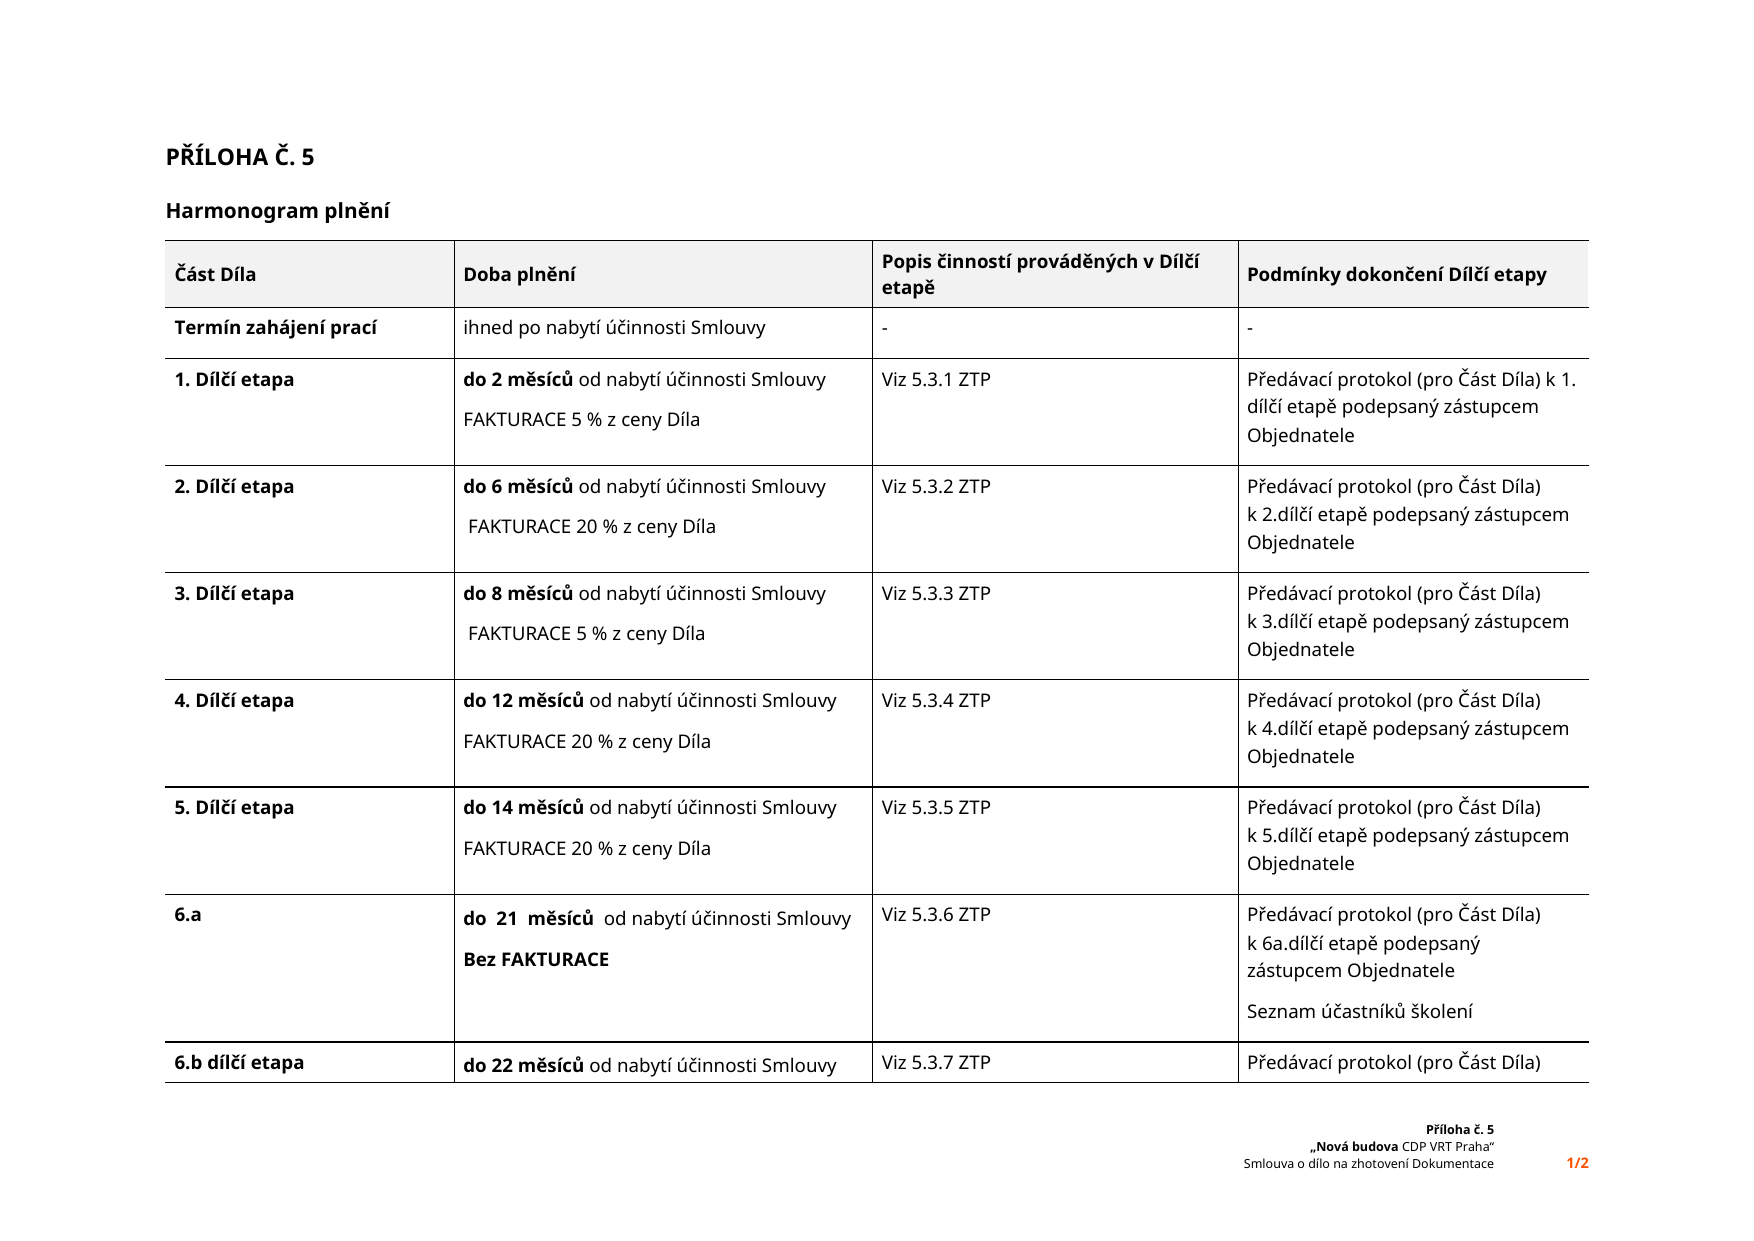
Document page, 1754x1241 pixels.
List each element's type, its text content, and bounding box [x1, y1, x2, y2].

table_cell ihned po nabytí účinnosti Smlouvy [455, 308, 872, 358]
table_cell Předávací protokol (pro Část Díla) k 2.dílčí etapě podepsaný zástupcem Objednatele [1239, 466, 1588, 572]
table_cell - [873, 308, 1238, 358]
table_cell Viz 5.3.6 ZTP [873, 895, 1238, 1041]
table_cell Předávací protokol (pro Část Díla) k 4.dílčí etapě podepsaný zástupcem Objednatele [1239, 680, 1588, 786]
table_cell 5. Dílčí etapa [165, 788, 454, 894]
table_cell do 6 měsíců od nabytí účinnosti Smlouvy FAKTURACE 20 % z ceny Díla [455, 466, 872, 572]
table_cell Viz 5.3.7 ZTP [873, 1043, 1238, 1082]
table_header Doba plnění [455, 241, 872, 307]
table_cell Viz 5.3.2 ZTP [873, 466, 1238, 572]
table_cell Předávací protokol (pro Část Díla) k 6a.dílčí etapě podepsaný zástupcem Objednatele Seznam účastníků školení [1239, 895, 1588, 1041]
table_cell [1239, 1043, 1588, 1082]
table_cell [455, 1043, 872, 1082]
table_cell Předávací protokol (pro Část Díla) k 3.dílčí etapě podepsaný zástupcem Objednatele [1239, 573, 1588, 679]
table_cell Viz 5.3.4 ZTP [873, 680, 1238, 786]
table_cell 2. Dílčí etapa [165, 466, 454, 572]
table_cell Předávací protokol (pro Část Díla) k 5.dílčí etapě podepsaný zástupcem Objednatele [1239, 788, 1588, 894]
table_cell Předávací protokol (pro Část Díla) k 1. dílčí etapě podepsaný zástupcem Objednatele [1239, 359, 1588, 465]
table_cell do 14 měsíců od nabytí účinnosti Smlouvy FAKTURACE 20 % z ceny Díla [455, 788, 872, 894]
table_cell 4. Dílčí etapa [165, 680, 454, 786]
table_cell do 2 měsíců od nabytí účinnosti Smlouvy FAKTURACE 5 % z ceny Díla [455, 359, 872, 465]
table_cell Termín zahájení prací [165, 308, 454, 358]
table_cell do 21 měsíců od nabytí účinnosti Smlouvy Bez FAKTURACE [455, 895, 872, 1041]
table_cell 6.a [165, 895, 454, 1041]
table_cell - [1239, 308, 1588, 358]
table_header Popis činností prováděných v Dílčí etapě [873, 241, 1238, 307]
text Příloha č. 5 [165, 141, 1588, 173]
table_header Podmínky dokončení Dílčí etapy [1239, 241, 1588, 307]
table_cell Viz 5.3.5 ZTP [873, 788, 1238, 894]
table_cell Viz 5.3.3 ZTP [873, 573, 1238, 679]
table_cell Viz 5.3.1 ZTP [873, 359, 1238, 465]
table_header Část Díla [165, 241, 454, 307]
table_cell 1. Dílčí etapa [165, 359, 454, 465]
text Harmonogram plnění [165, 197, 1588, 225]
table_cell 6.b dílčí etapa [165, 1043, 454, 1082]
table_cell 3. Dílčí etapa [165, 573, 454, 679]
table_cell do 8 měsíců od nabytí účinnosti Smlouvy FAKTURACE 5 % z ceny Díla [455, 573, 872, 679]
table_cell do 12 měsíců od nabytí účinnosti Smlouvy FAKTURACE 20 % z ceny Díla [455, 680, 872, 786]
